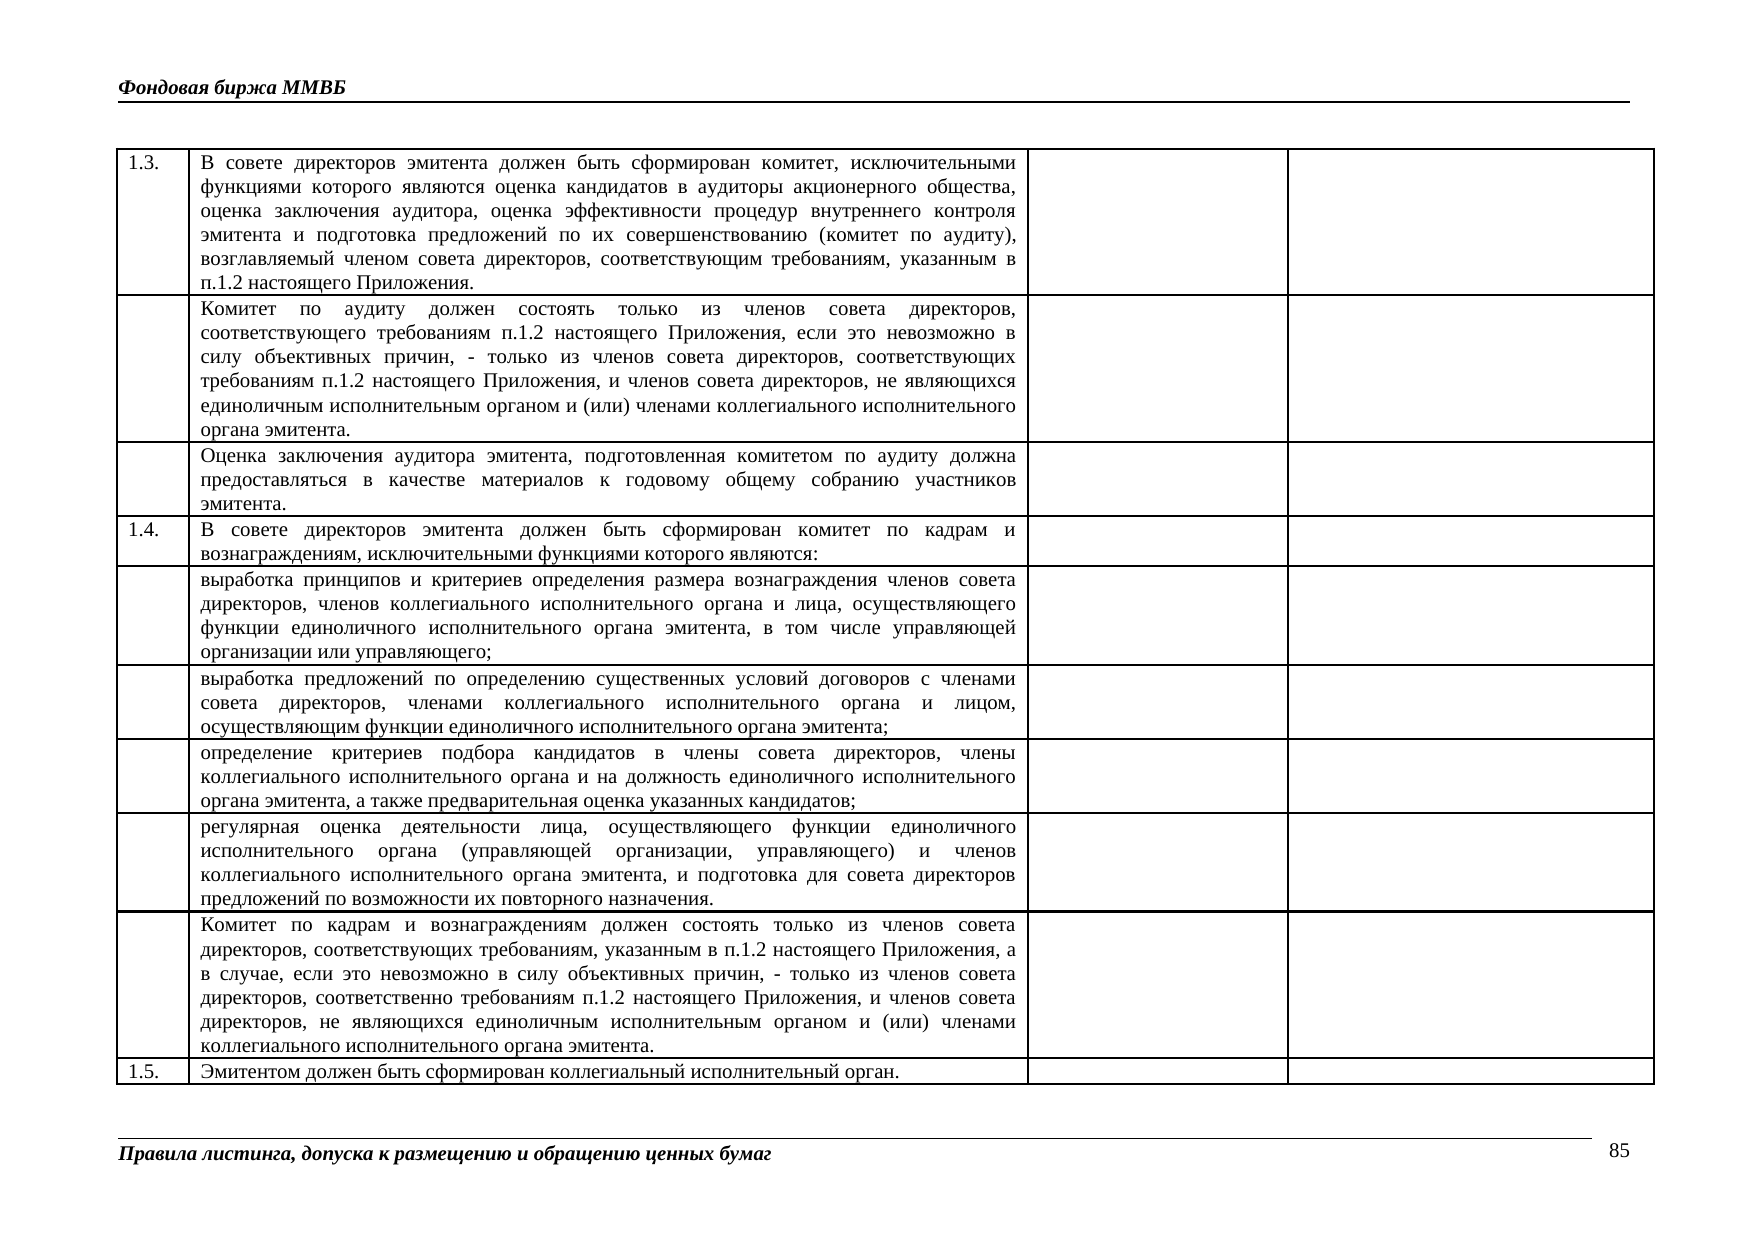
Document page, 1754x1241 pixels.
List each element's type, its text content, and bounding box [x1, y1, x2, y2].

table_cell [118, 913, 188, 1057]
table_cell Оценка заключения аудитора эмитента, подготовленная комитетом по аудиту должна предоставляться в качестве материалов к годовому общему собранию участников эмитента. [190, 443, 1027, 515]
table_cell 1.5. [118, 1059, 188, 1083]
table_cell [1289, 814, 1653, 910]
table_cell [1289, 666, 1653, 738]
table_cell [1029, 913, 1287, 1057]
table_cell определение критериев подбора кандидатов в члены совета директоров, члены коллегиального исполнительного органа и на должность единоличного исполнительного органа эмитента, а также предварительная оценка указанных кандидатов; [190, 740, 1027, 812]
table_cell [1029, 517, 1287, 565]
table_cell 1.4. [118, 517, 188, 565]
table_cell выработка предложений по определению существенных условий договоров с членами совета директоров, членами коллегиального исполнительного органа и лицом, осуществляющим функции единоличного исполнительного органа эмитента; [190, 666, 1027, 738]
table_cell В совете директоров эмитента должен быть сформирован комитет, исключительными функциями которого являются оценка кандидатов в аудиторы акционерного общества, оценка заключения аудитора, оценка эффективности процедур внутреннего контроля эмитента и подготовка предложений по их совершенствованию (комитет по аудиту), возглавляемый членом совета директоров, соответствующим требованиям, указанным в п.1.2 настоящего Приложения. [190, 150, 1027, 294]
table_cell [1289, 150, 1653, 294]
table_cell [1029, 666, 1287, 738]
table_cell регулярная оценка деятельности лица, осуществляющего функции единоличного исполнительного органа (управляющей организации, управляющего) и членов коллегиального исполнительного органа эмитента, и подготовка для совета директоров предложений по возможности их повторного назначения. [190, 814, 1027, 910]
table_cell [1289, 740, 1653, 812]
table_cell [1289, 296, 1653, 441]
table_cell [1289, 913, 1653, 1057]
table_cell выработка принципов и критериев определения размера вознаграждения членов совета директоров, членов коллегиального исполнительного органа и лица, осуществляющего функции единоличного исполнительного органа эмитента, в том числе управляющей организации или управляющего; [190, 567, 1027, 663]
table_cell [1029, 443, 1287, 515]
table_cell [1029, 814, 1287, 910]
table_cell [118, 296, 188, 441]
table_cell Комитет по аудиту должен состоять только из членов совета директоров, соответствующего требованиям п.1.2 настоящего Приложения, если это невозможно в силу объективных причин, - только из членов совета директоров, соответствующих требованиям п.1.2 настоящего Приложения, и членов совета директоров, не являющихся единоличным исполнительным органом и (или) членами коллегиального исполнительного органа эмитента. [190, 296, 1027, 441]
table_cell [1029, 740, 1287, 812]
table_cell Эмитентом должен быть сформирован коллегиальный исполнительный орган. [190, 1059, 1027, 1083]
table_cell [1289, 443, 1653, 515]
table_cell [118, 740, 188, 812]
table_cell [1289, 567, 1653, 663]
table_cell [118, 567, 188, 663]
table_cell [1289, 1059, 1653, 1083]
table_cell [1029, 296, 1287, 441]
table_cell [1029, 150, 1287, 294]
table_cell [1289, 517, 1653, 565]
table_cell 1.3. [118, 150, 188, 294]
table_cell В совете директоров эмитента должен быть сформирован комитет по кадрам и вознаграждениям, исключительными функциями которого являются: [190, 517, 1027, 565]
table_cell [1029, 1059, 1287, 1083]
table_cell [118, 443, 188, 515]
table_cell [1029, 567, 1287, 663]
table_cell [118, 814, 188, 910]
table_cell [118, 666, 188, 738]
table_cell Комитет по кадрам и вознаграждениям должен состоять только из членов совета директоров, соответствующих требованиям, указанным в п.1.2 настоящего Приложения, а в случае, если это невозможно в силу объективных причин, - только из членов совета директоров, соответственно требованиям п.1.2 настоящего Приложения, и членов совета директоров, не являющихся единоличным исполнительным органом и (или) членами коллегиального исполнительного органа эмитента. [190, 913, 1027, 1057]
